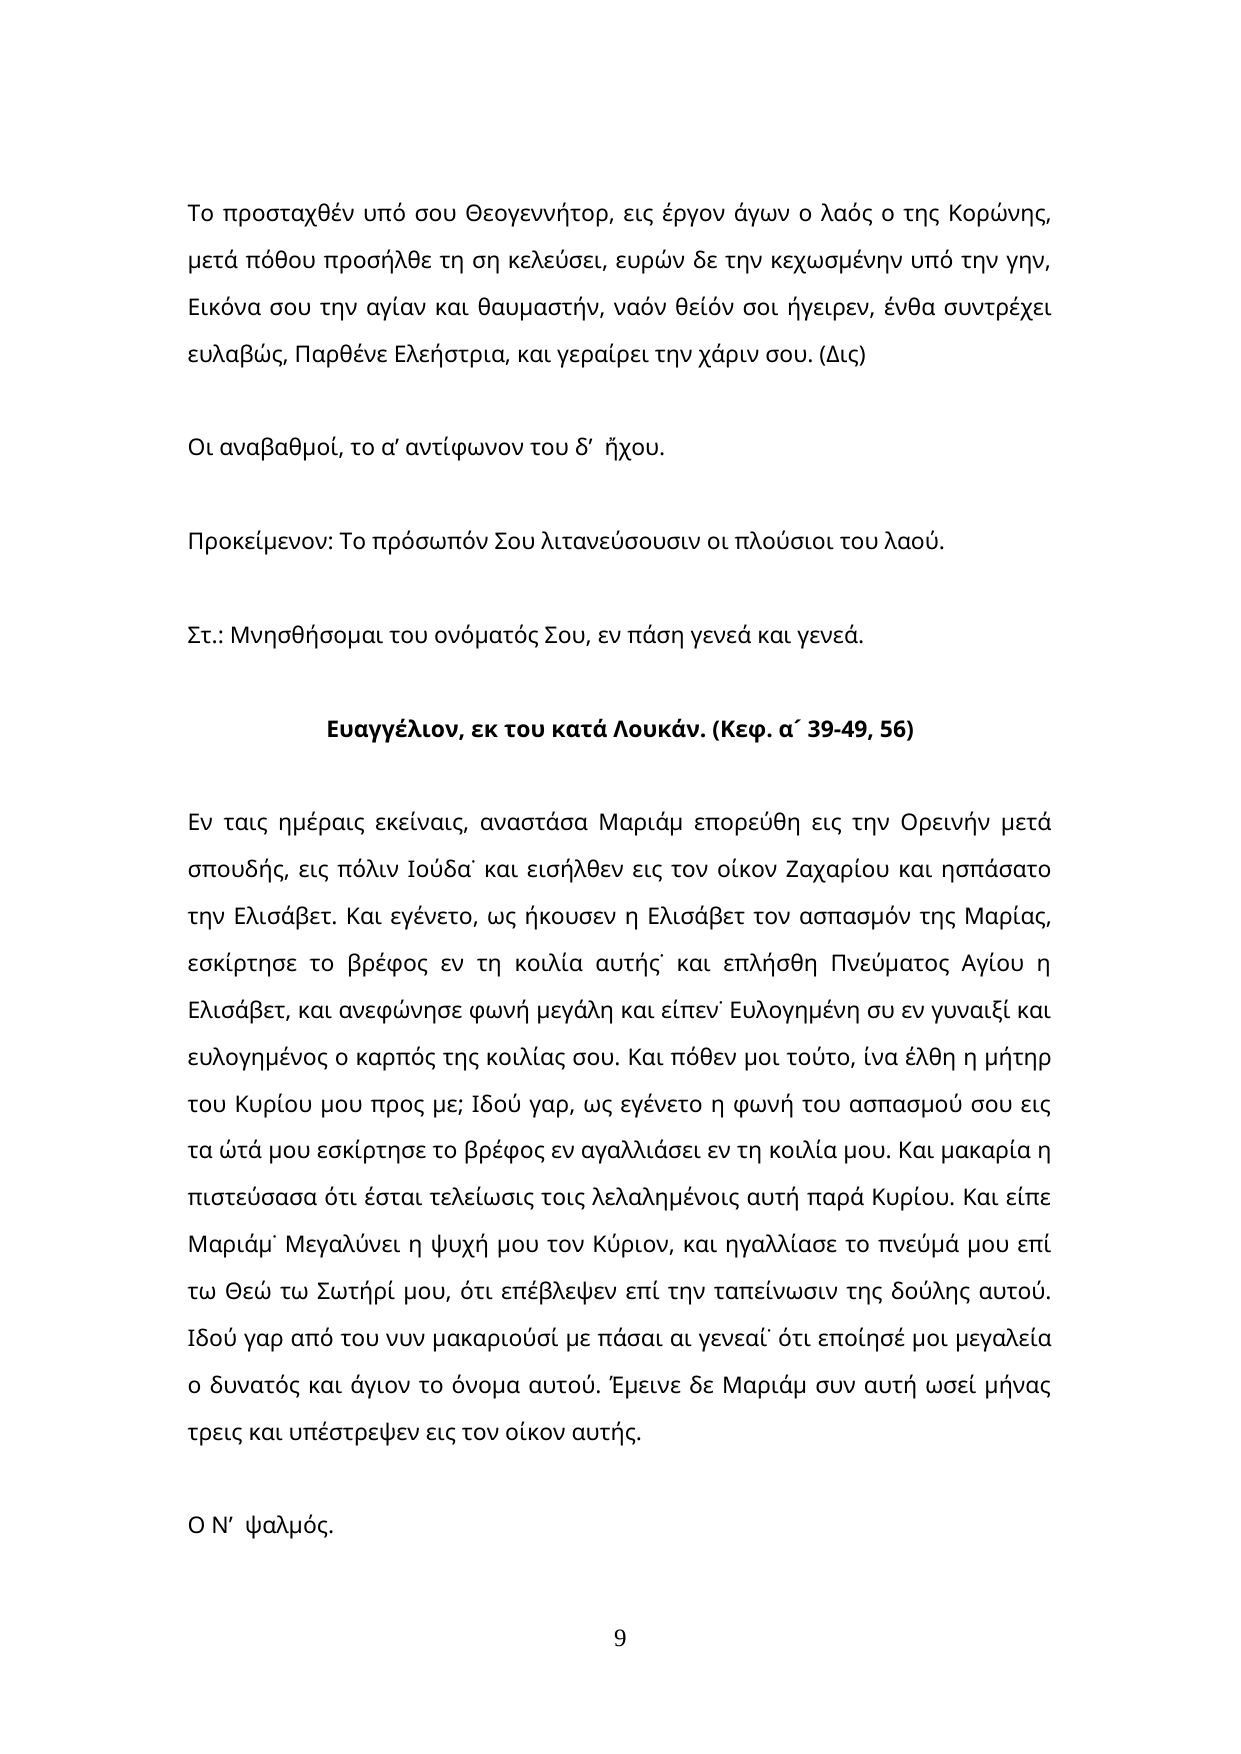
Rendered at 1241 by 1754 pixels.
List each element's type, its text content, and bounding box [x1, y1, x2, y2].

text Εν ταις ημέραις εκείναις, αναστάσα Μαριάμ επορεύθη εις την Ορεινήν μετά σπουδής, εις πόλιν Ιούδα˙ και εισήλθεν εις τον οίκον Ζαχαρίου και ησπάσατο την Ελισάβετ. Και εγένετο, ως ήκουσεν η Ελισάβετ τον ασπασμόν της Μαρίας, εσκίρτησε το βρέφος εν τη κοιλία αυτής˙ και επλήσθη Πνεύματος Αγίου η Ελισάβετ, και ανεφώνησε φωνή μεγάλη και είπεν˙ Ευλογημένη συ εν γυναιξί και ευλογημένος ο καρπός της κοιλίας σου. Και πόθεν μοι τούτο, ίνα έλθη η μήτηρ του Κυρίου μου προς με; Ιδού γαρ, ως εγένετο η φωνή του ασπασμού σου εις τα ώτά μου εσκίρτησε το βρέφος εν αγαλλιάσει εν τη κοιλία μου. Και μακαρία η πιστεύσασα ότι έσται τελείωσις τοις λελαλημένοις αυτή παρά Κυρίου. Και είπε Μαριάμ˙ Μεγαλύνει η ψυχή μου τον Κύριον, και ηγαλλίασε το πνεύμά μου επί τω Θεώ τω Σωτήρί μου, ότι επέβλεψεν επί την ταπείνωσιν της δούλης αυτού. Ιδού γαρ από του νυν μακαριούσί με πάσαι αι γενεαί˙ ότι εποίησέ μοι μεγαλεία ο δυνατός και άγιον το όνομα αυτού. Έμεινε δε Μαριάμ συν αυτή ωσεί μήνας τρεις και υπέστρεψεν εις τον οίκον αυτής. [187, 806, 1053, 1447]
text Το προσταχθέν υπό σου Θεογεννήτορ, εις έργον άγων ο λαός ο της Κορώνης, μετά πόθου προσήλθε τη ση κελεύσει, ευρών δε την κεχωσμένην υπό την γην, Εικόνα σου την αγίαν και θαυμαστήν, ναόν θείόν σοι ήγειρεν, ένθα συντρέχει ευλαβώς, Παρθένε Ελεήστρια, και γεραίρει την χάριν σου. (Δις) [187, 197, 1053, 369]
text Οι αναβαθμοί, το α’ αντίφωνον του δ’ ἤχου. [187, 431, 1053, 462]
text Στ.: Μνησθήσομαι του ονόματός Σου, εν πάση γενεά και γενεά. [187, 619, 1053, 650]
text Προκείμενον: Το πρόσωπόν Σου λιτανεύσουσιν οι πλούσιοι του λαού. [187, 525, 1053, 556]
text Ο Ν’ ψαλμός. [187, 1509, 1053, 1541]
text Ευαγγέλιον, εκ του κατά Λουκάν. (Κεφ. α´ 39-49, 56) [187, 712, 1053, 744]
